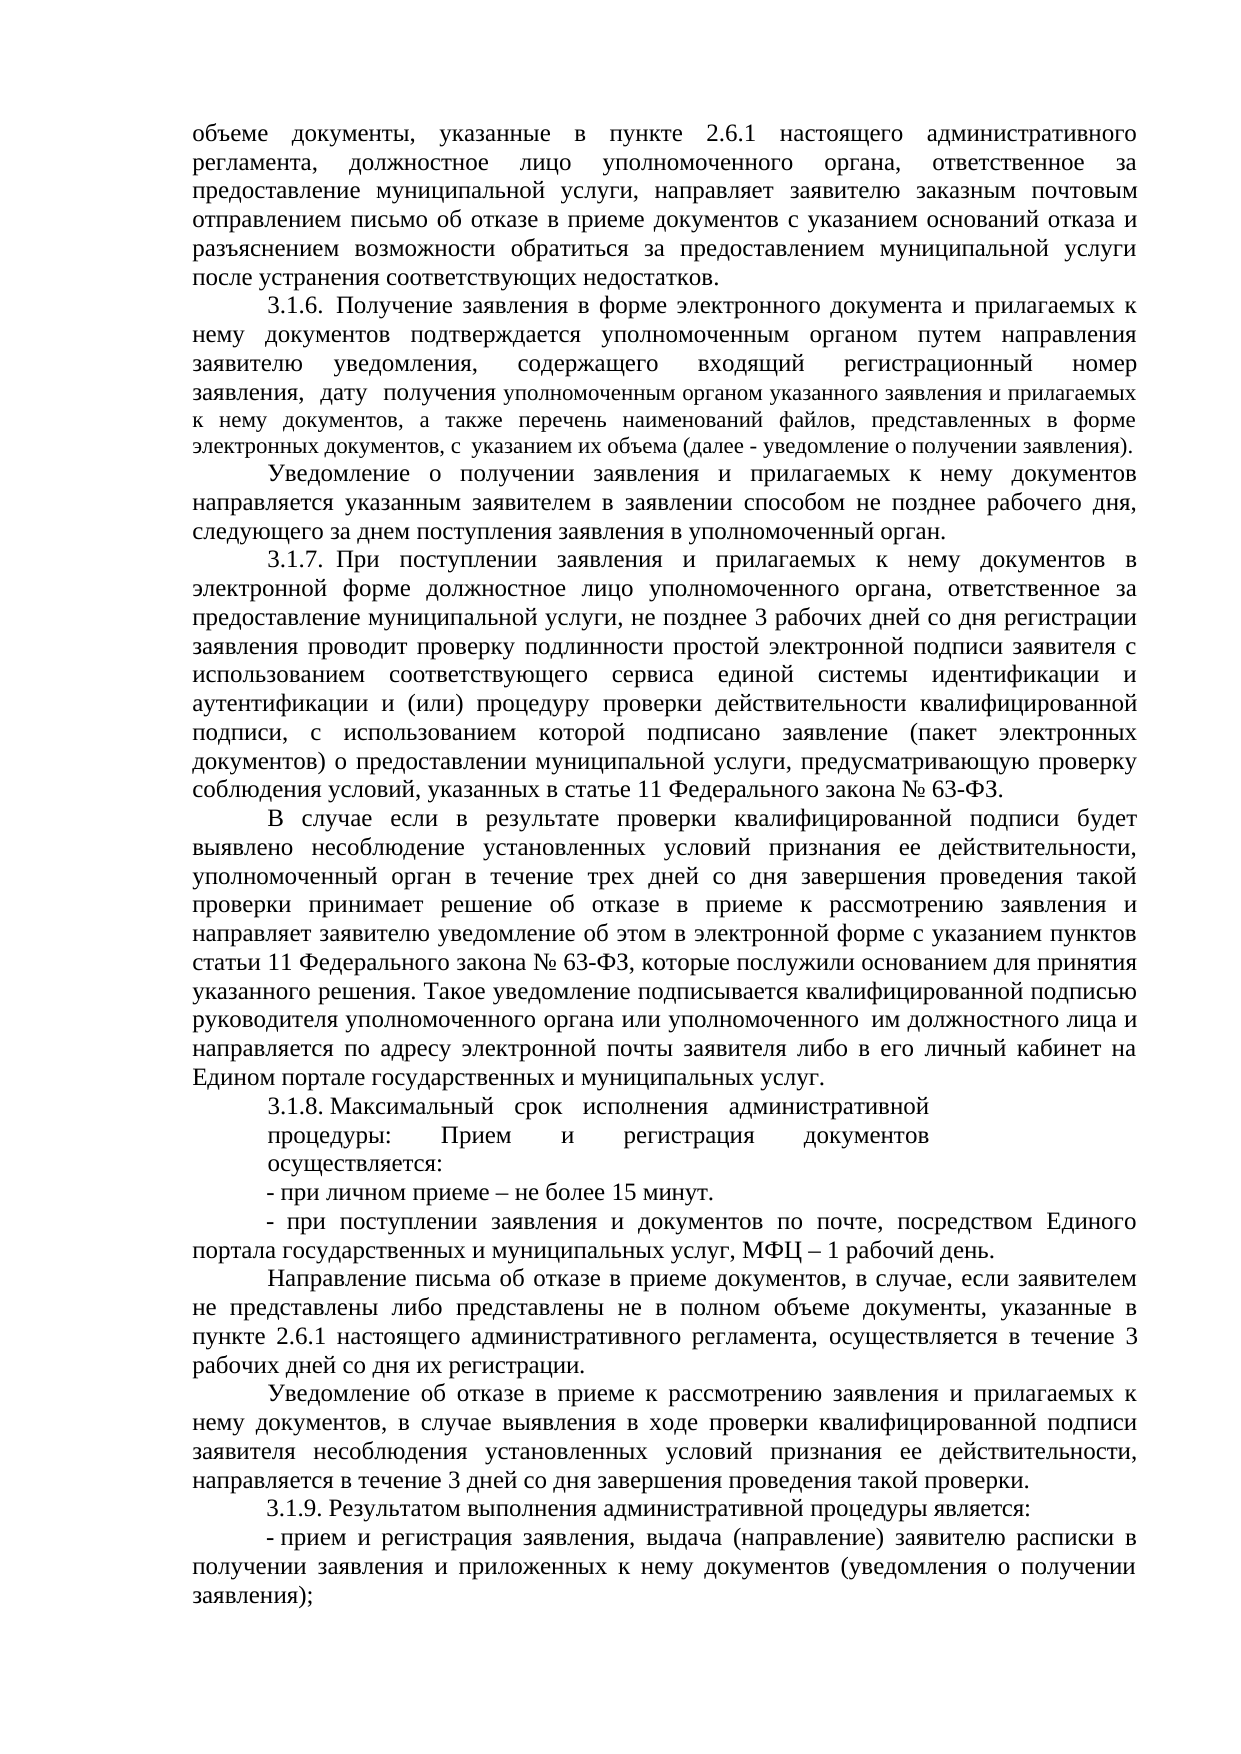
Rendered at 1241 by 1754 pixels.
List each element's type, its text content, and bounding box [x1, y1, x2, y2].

list прием и регистрация заявления, выдача (направление) заявителю расписки в получении заявления и приложенных к нему документов (уведомления о получении заявления); [192, 1522, 1137, 1608]
text Направление письма об отказе в приеме документов, в случае, если заявителем не представлены либо представлены не в полном объеме документы, указанные в пункте 2.6.1 настоящего административного регламента, осуществляется в течение 3 рабочих дней со дня их регистрации. [192, 1263, 1138, 1378]
list Результатом выполнения административной процедуры является: [266, 1493, 1152, 1522]
list Получение заявления в форме электронного документа и прилагаемых к нему документов подтверждается уполномоченным органом путем направления заявителю уведомления, содержащего входящий регистрационный номер заявления, дату получения уполномоченным органом указанного заявления и прилагаемых к нему документов, а также перечень наименований файлов, представленных в форме электронных документов, с указанием их объема (далее - уведомление о получении заявления). [192, 291, 1138, 458]
text Уведомление об отказе в приеме к рассмотрению заявления и прилагаемых к нему документов, в случае выявления в ходе проверки квалифицированной подписи заявителя несоблюдения установленных условий признания ее действительности, направляется в течение 3 дней со дня завершения проведения такой проверки. [192, 1378, 1138, 1493]
list При поступлении заявления и прилагаемых к нему документов в электронной форме должностное лицо уполномоченного органа, ответственное за предоставление муниципальной услуги, не позднее 3 рабочих дней со дня регистрации заявления проводит проверку подлинности простой электронной подписи заявителя с использованием соответствующего сервиса единой системы идентификации и аутентификации и (или) процедуру проверки действительности квалифицированной подписи, с использованием которой подписано заявление (пакет электронных документов) о предоставлении муниципальной услуги, предусматривающую проверку соблюдения условий, указанных в статье 11 Федерального закона № 63-ФЗ. [192, 544, 1138, 803]
list Максимальный срок исполнения административной процедуры: Прием и регистрация документов осуществляется: [267, 1091, 929, 1177]
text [192, 118, 1138, 291]
list при личном приеме – не более 15 минут. [266, 1177, 1152, 1206]
text Уведомление о получении заявления и прилагаемых к нему документов направляется указанным заявителем в заявлении способом не позднее рабочего дня, следующего за днем поступления заявления в уполномоченный орган. [192, 458, 1138, 544]
list при поступлении заявления и документов по почте, посредством Единого портала государственных и муниципальных услуг, МФЦ – 1 рабочий день. [192, 1206, 1138, 1263]
text В случае если в результате проверки квалифицированной подписи будет выявлено несоблюдение установленных условий признания ее действительности, уполномоченный орган в течение трех дней со дня завершения проведения такой проверки принимает решение об отказе в приеме к рассмотрению заявления и направляет заявителю уведомление об этом в электронной форме с указанием пунктов статьи 11 Федерального закона № 63-ФЗ, которые послужили основанием для принятия указанного решения. Такое уведомление подписывается квалифицированной подписью руководителя уполномоченного органа или уполномоченного им должностного лица и направляется по адресу электронной почты заявителя либо в его личный кабинет на Едином портале государственных и муниципальных услуг. [192, 803, 1138, 1091]
